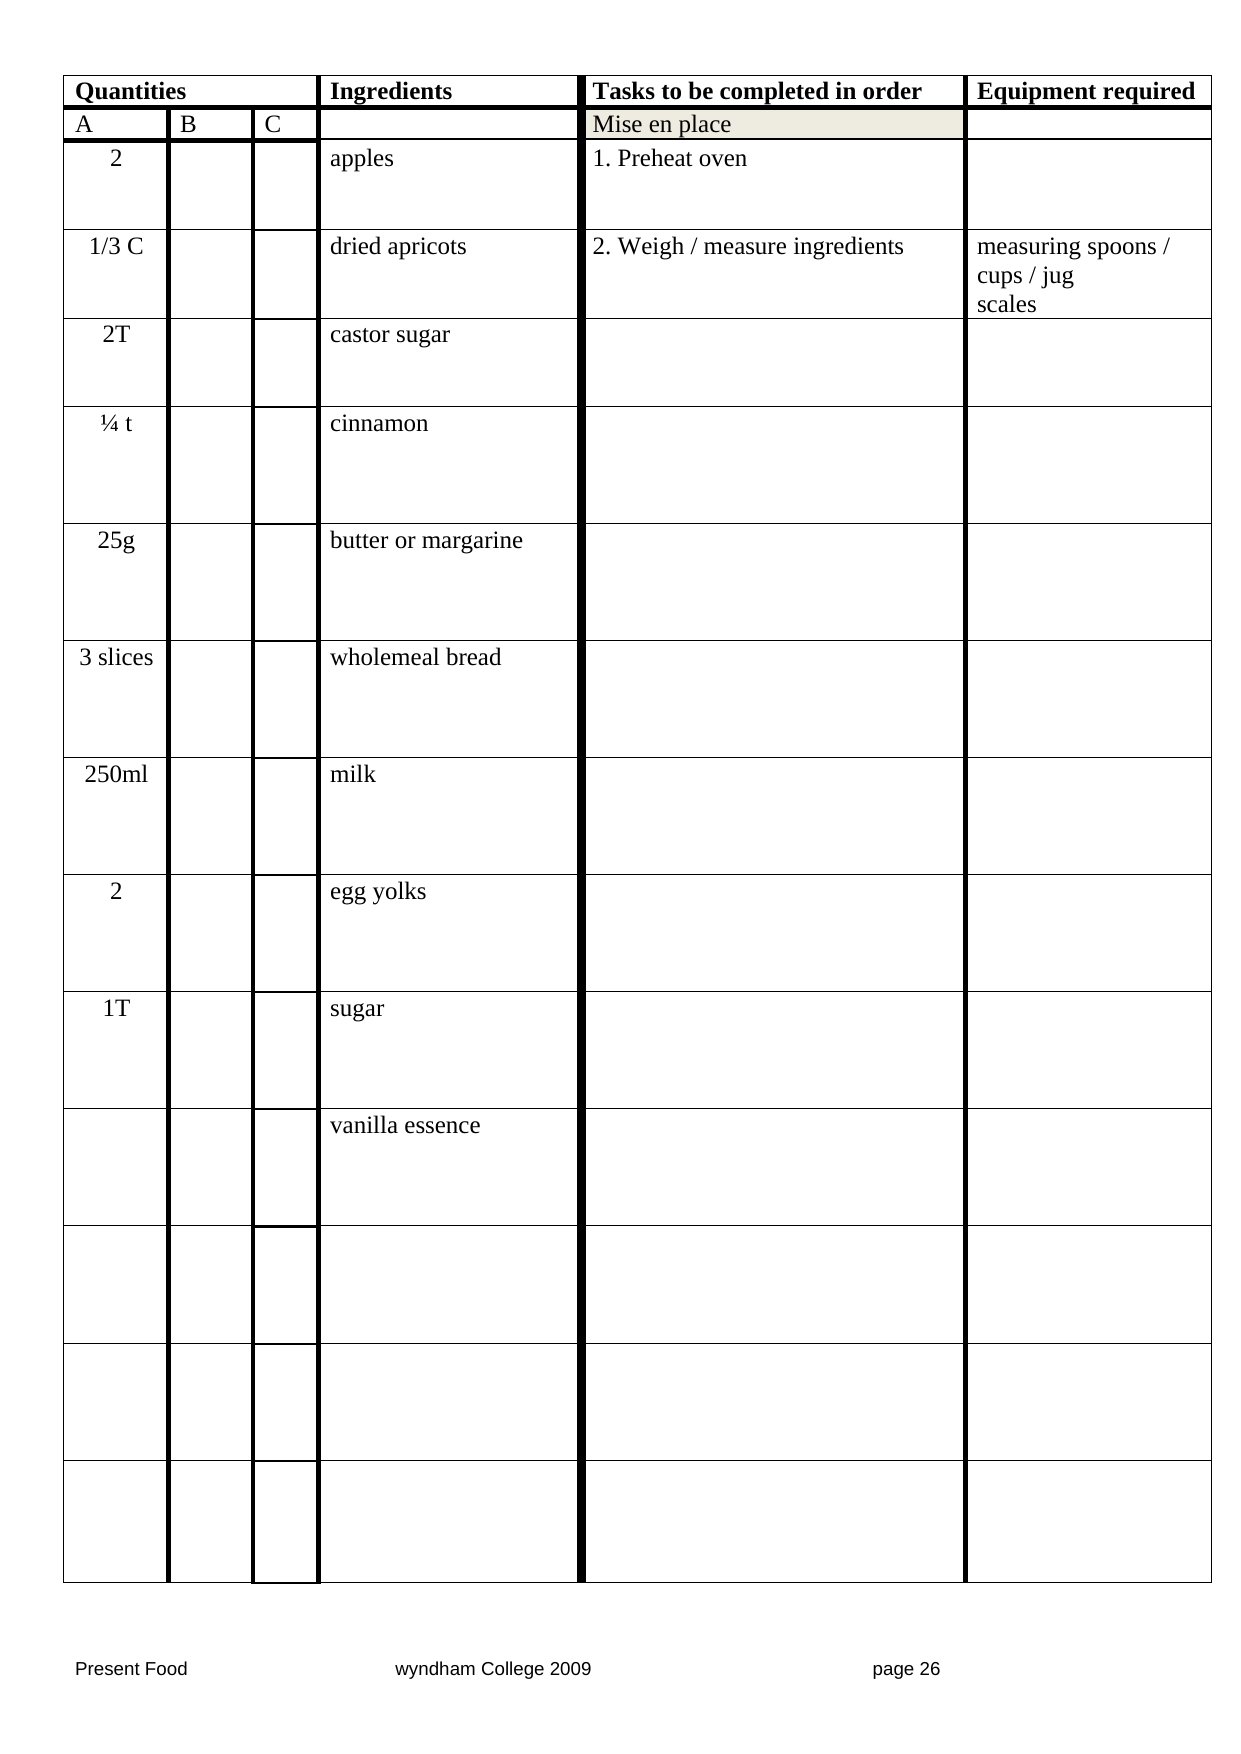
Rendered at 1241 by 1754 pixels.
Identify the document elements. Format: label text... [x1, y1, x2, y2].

table_cell [586, 1109, 963, 1225]
table_cell [586, 319, 963, 406]
table_cell [968, 1344, 1211, 1459]
table_cell [64, 1461, 166, 1582]
table_cell A [64, 110, 166, 138]
table_cell B [171, 110, 251, 138]
table_cell [255, 1345, 316, 1459]
table_cell [255, 1110, 316, 1225]
table_cell [968, 875, 1211, 991]
table_cell [171, 407, 251, 523]
table_cell [321, 1344, 577, 1459]
table_cell egg yolks [321, 875, 577, 991]
table_cell [968, 407, 1211, 523]
table_cell [255, 1228, 316, 1342]
table_cell [255, 143, 316, 229]
table_cell milk [321, 758, 577, 874]
table_cell [586, 1461, 963, 1582]
table_cell [968, 110, 1211, 138]
table_cell [255, 642, 316, 757]
table_cell ¼ t [64, 407, 166, 523]
table_cell [171, 1344, 251, 1459]
table_cell castor sugar [321, 319, 577, 406]
table_cell [171, 758, 251, 874]
table_cell [255, 320, 316, 406]
table_cell [586, 758, 963, 874]
table_cell [255, 408, 316, 523]
table_cell [255, 525, 316, 640]
table_cell apples [321, 140, 577, 229]
table_cell [171, 641, 251, 757]
table_cell [171, 1461, 251, 1582]
table_header Ingredients [321, 76, 577, 105]
table_cell [171, 319, 251, 406]
table_cell [64, 1109, 166, 1225]
table_cell [321, 110, 577, 138]
table_cell [255, 759, 316, 874]
table_cell [255, 1462, 316, 1582]
table_cell [968, 1226, 1211, 1342]
table_cell [255, 993, 316, 1108]
table_cell [171, 1109, 251, 1225]
table_cell [171, 875, 251, 991]
table_cell [586, 524, 963, 640]
table_cell [255, 231, 316, 317]
table_header Equipment required [968, 76, 1211, 105]
table_cell [968, 140, 1211, 229]
table_cell Mise en place [586, 110, 963, 138]
table_cell vanilla essence [321, 1109, 577, 1225]
table_cell [968, 641, 1211, 757]
table_cell 2 [64, 875, 166, 991]
table_cell 2T [64, 319, 166, 406]
table_cell [321, 1226, 577, 1342]
table_cell [171, 1226, 251, 1342]
table_cell [968, 758, 1211, 874]
table_cell [968, 524, 1211, 640]
table_cell [64, 1344, 166, 1459]
table_cell 1T [64, 992, 166, 1108]
table_cell C [255, 110, 316, 138]
table_cell [968, 992, 1211, 1108]
table_cell [968, 1109, 1211, 1225]
table_cell 25g [64, 524, 166, 640]
table_cell [586, 1226, 963, 1342]
table_cell [171, 524, 251, 640]
table_cell measuring spoons / cups / jug scales [968, 230, 1211, 317]
table_cell [586, 992, 963, 1108]
table_cell [171, 230, 251, 317]
table_cell dried apricots [321, 230, 577, 317]
table_cell 3 slices [64, 641, 166, 757]
table_header Quantities [64, 76, 316, 105]
table_cell butter or margarine [321, 524, 577, 640]
table_cell [586, 1344, 963, 1459]
table_cell [171, 143, 251, 229]
table_cell 1. Preheat oven [586, 140, 963, 229]
table_cell 250ml [64, 758, 166, 874]
table_cell 2 [64, 143, 166, 229]
table_cell sugar [321, 992, 577, 1108]
table_header Tasks to be completed in order [586, 76, 963, 105]
table_cell 2. Weigh / measure ingredients [586, 230, 963, 317]
table_cell [586, 407, 963, 523]
table_cell [968, 1461, 1211, 1582]
table_cell [586, 875, 963, 991]
table_cell [255, 876, 316, 991]
table_cell [171, 992, 251, 1108]
table_cell [586, 641, 963, 757]
table_cell [968, 319, 1211, 406]
table_cell cinnamon [321, 407, 577, 523]
table_cell 1/3 C [64, 230, 166, 317]
table_cell wholemeal bread [321, 641, 577, 757]
table_cell [64, 1226, 166, 1342]
table_cell [321, 1461, 577, 1582]
